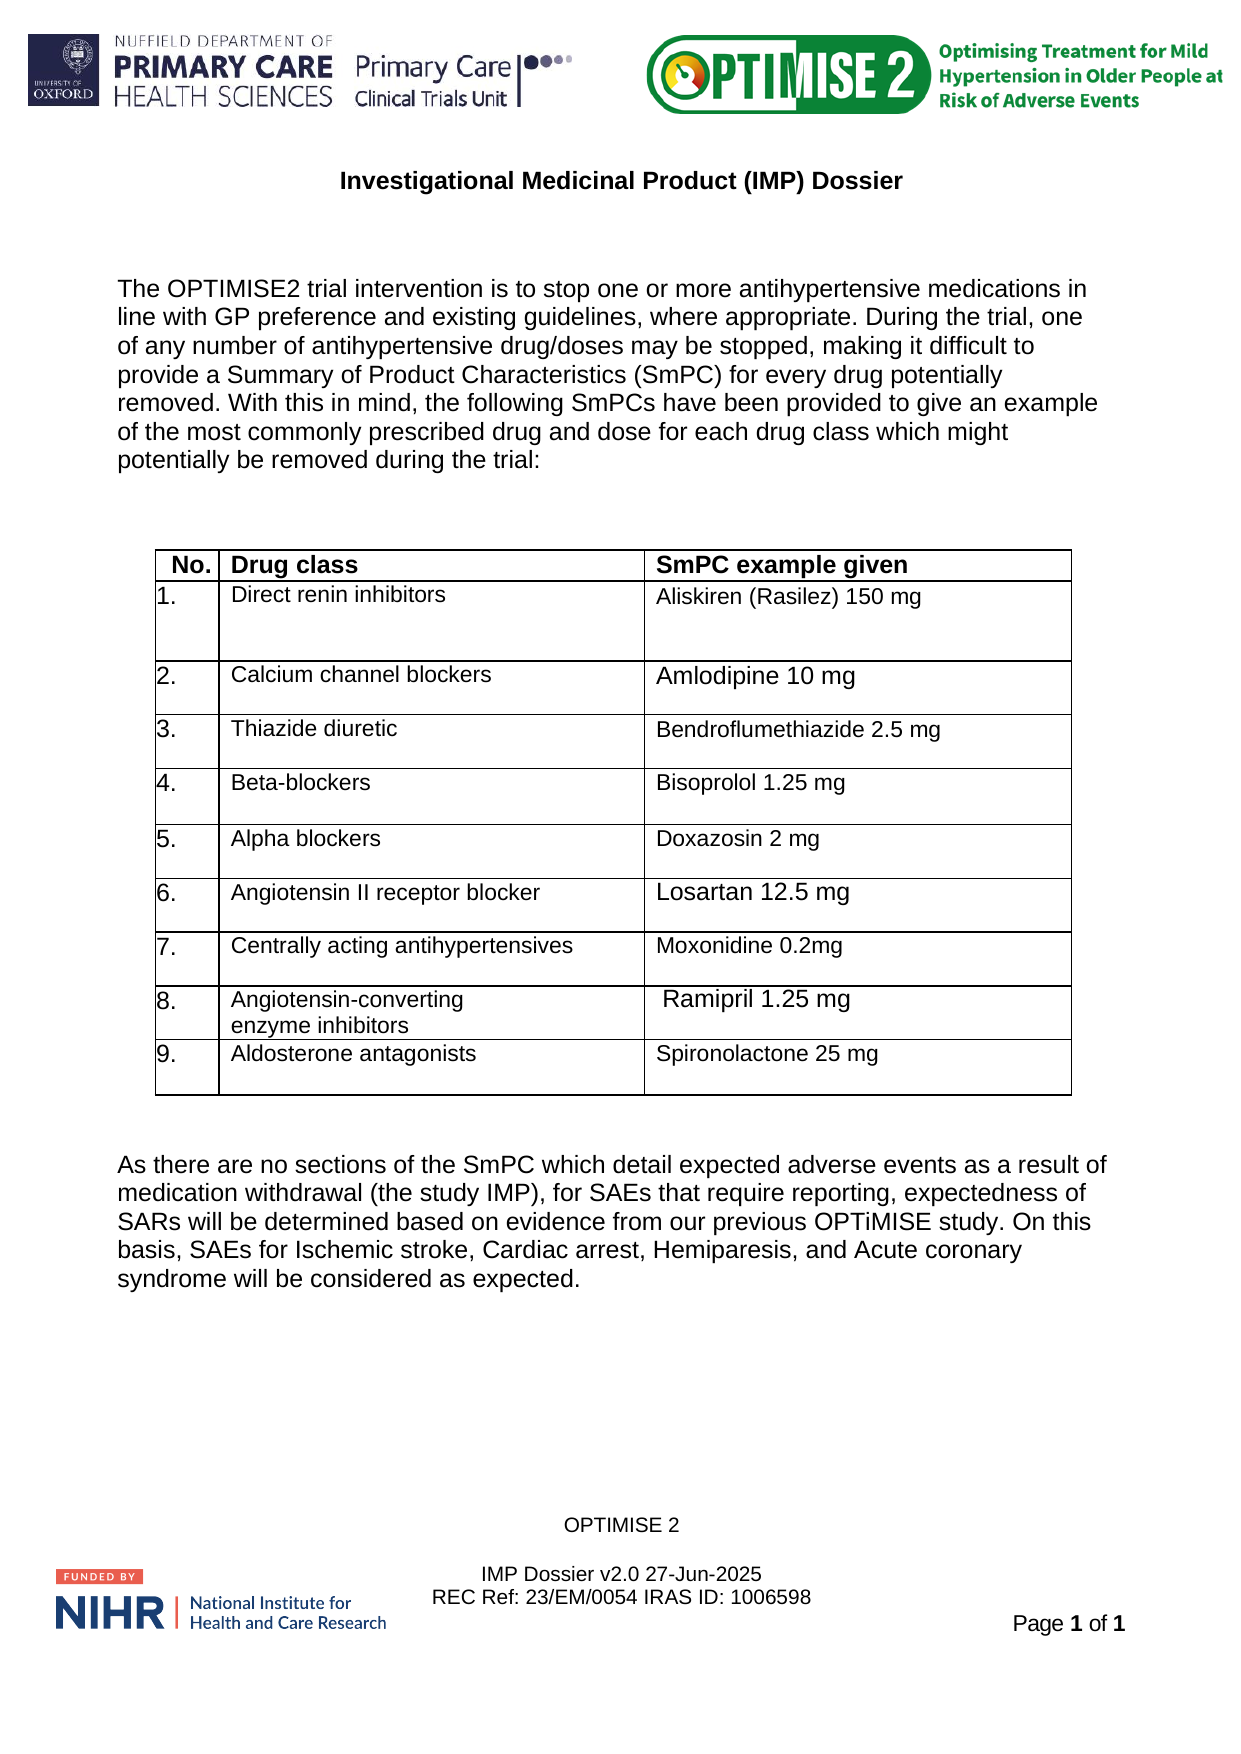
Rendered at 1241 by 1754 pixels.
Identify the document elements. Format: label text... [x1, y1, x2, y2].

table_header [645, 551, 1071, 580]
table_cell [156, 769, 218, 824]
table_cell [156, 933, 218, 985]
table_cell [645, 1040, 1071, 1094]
text REC Ref: 23/EM/0054 IRAS ID: 1006598 [117, 1586, 1126, 1609]
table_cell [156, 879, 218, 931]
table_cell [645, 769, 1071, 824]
text Investigational Medicinal Product (IMP) Dossier [117, 167, 1126, 196]
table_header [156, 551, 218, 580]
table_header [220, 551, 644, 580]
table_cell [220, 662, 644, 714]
picture [17, 25, 582, 119]
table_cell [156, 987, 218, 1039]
text IMP Dossier v2.0 27-Jun-2025 [117, 1562, 1126, 1586]
text The OPTIMISE2 trial intervention is to stop one or more antihypertensive medications in line with GP preference and existing guidelines, where appropriate. During the trial, one of any number of antihypertensive drug/doses may be stopped, making it difficult to provide a Summary of Product Characteristics (SmPC) for every drug potentially removed. With this in mind, the following SmPCs have been provided to give an example of the most commonly prescribed drug and dose for each drug class which might potentially be removed during the trial: [117, 274, 1100, 475]
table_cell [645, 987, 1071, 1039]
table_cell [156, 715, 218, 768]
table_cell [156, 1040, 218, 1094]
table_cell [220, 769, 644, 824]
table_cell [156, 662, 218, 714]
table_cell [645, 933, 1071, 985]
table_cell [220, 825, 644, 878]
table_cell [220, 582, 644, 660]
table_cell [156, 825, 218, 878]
text As there are no sections of the SmPC which detail expected adverse events as a result of medication withdrawal (the study IMP), for SAEs that require reporting, expectedness of SARs will be determined based on evidence from our previous OPTiMISE study. On this basis, SAEs for Ischemic stroke, Cardiac arrest, Hemiparesis, and Acute coronary syndrome will be considered as expected. [117, 1150, 1115, 1293]
text OPTIMISE 2 [117, 1513, 1126, 1537]
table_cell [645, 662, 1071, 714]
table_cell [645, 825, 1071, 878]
picture [646, 35, 1223, 114]
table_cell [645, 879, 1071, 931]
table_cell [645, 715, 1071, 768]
text Page 1 of 1 [117, 1610, 1126, 1637]
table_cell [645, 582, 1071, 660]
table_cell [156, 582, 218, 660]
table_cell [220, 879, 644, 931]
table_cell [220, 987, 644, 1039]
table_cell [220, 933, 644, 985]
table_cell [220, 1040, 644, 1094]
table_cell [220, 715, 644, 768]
picture [56, 1569, 386, 1629]
